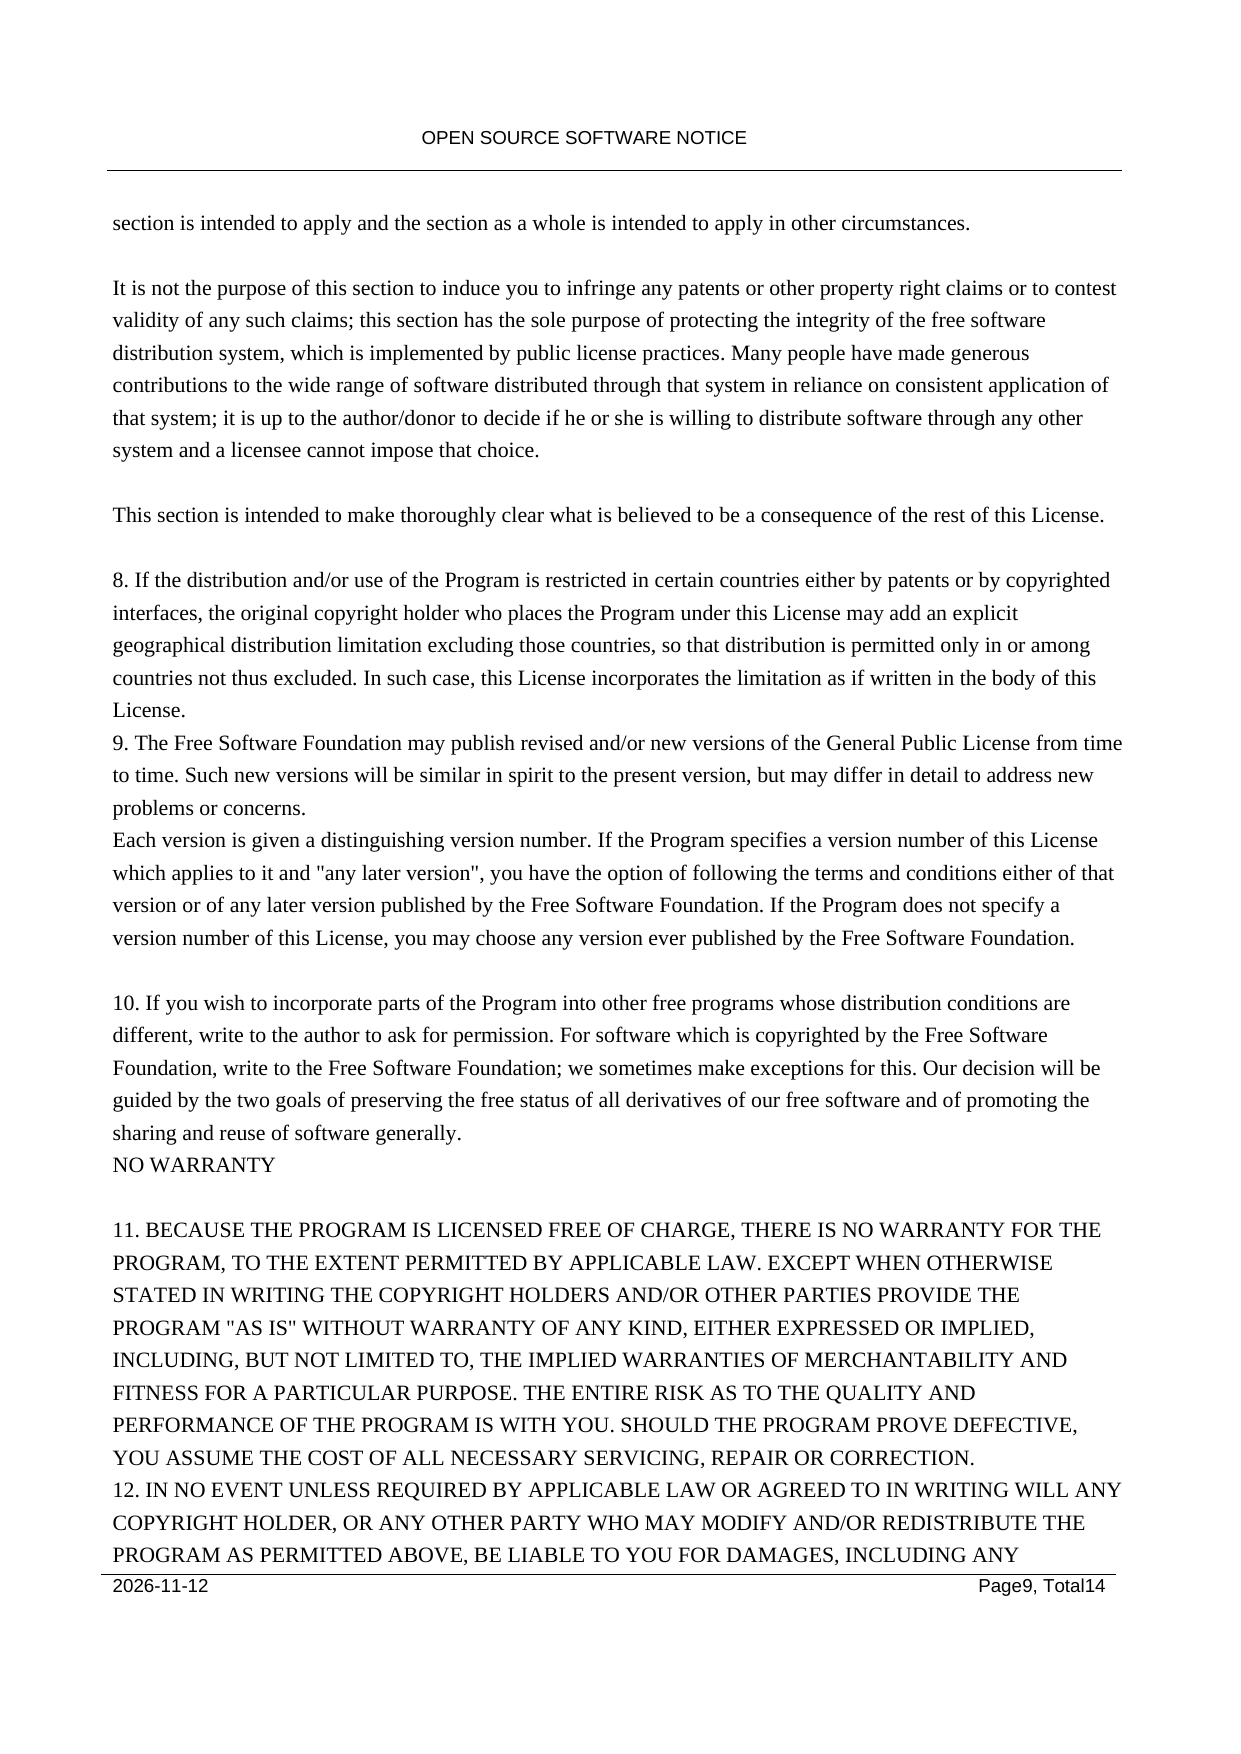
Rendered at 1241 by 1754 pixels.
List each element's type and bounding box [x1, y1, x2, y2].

text [112, 206, 1128, 1571]
